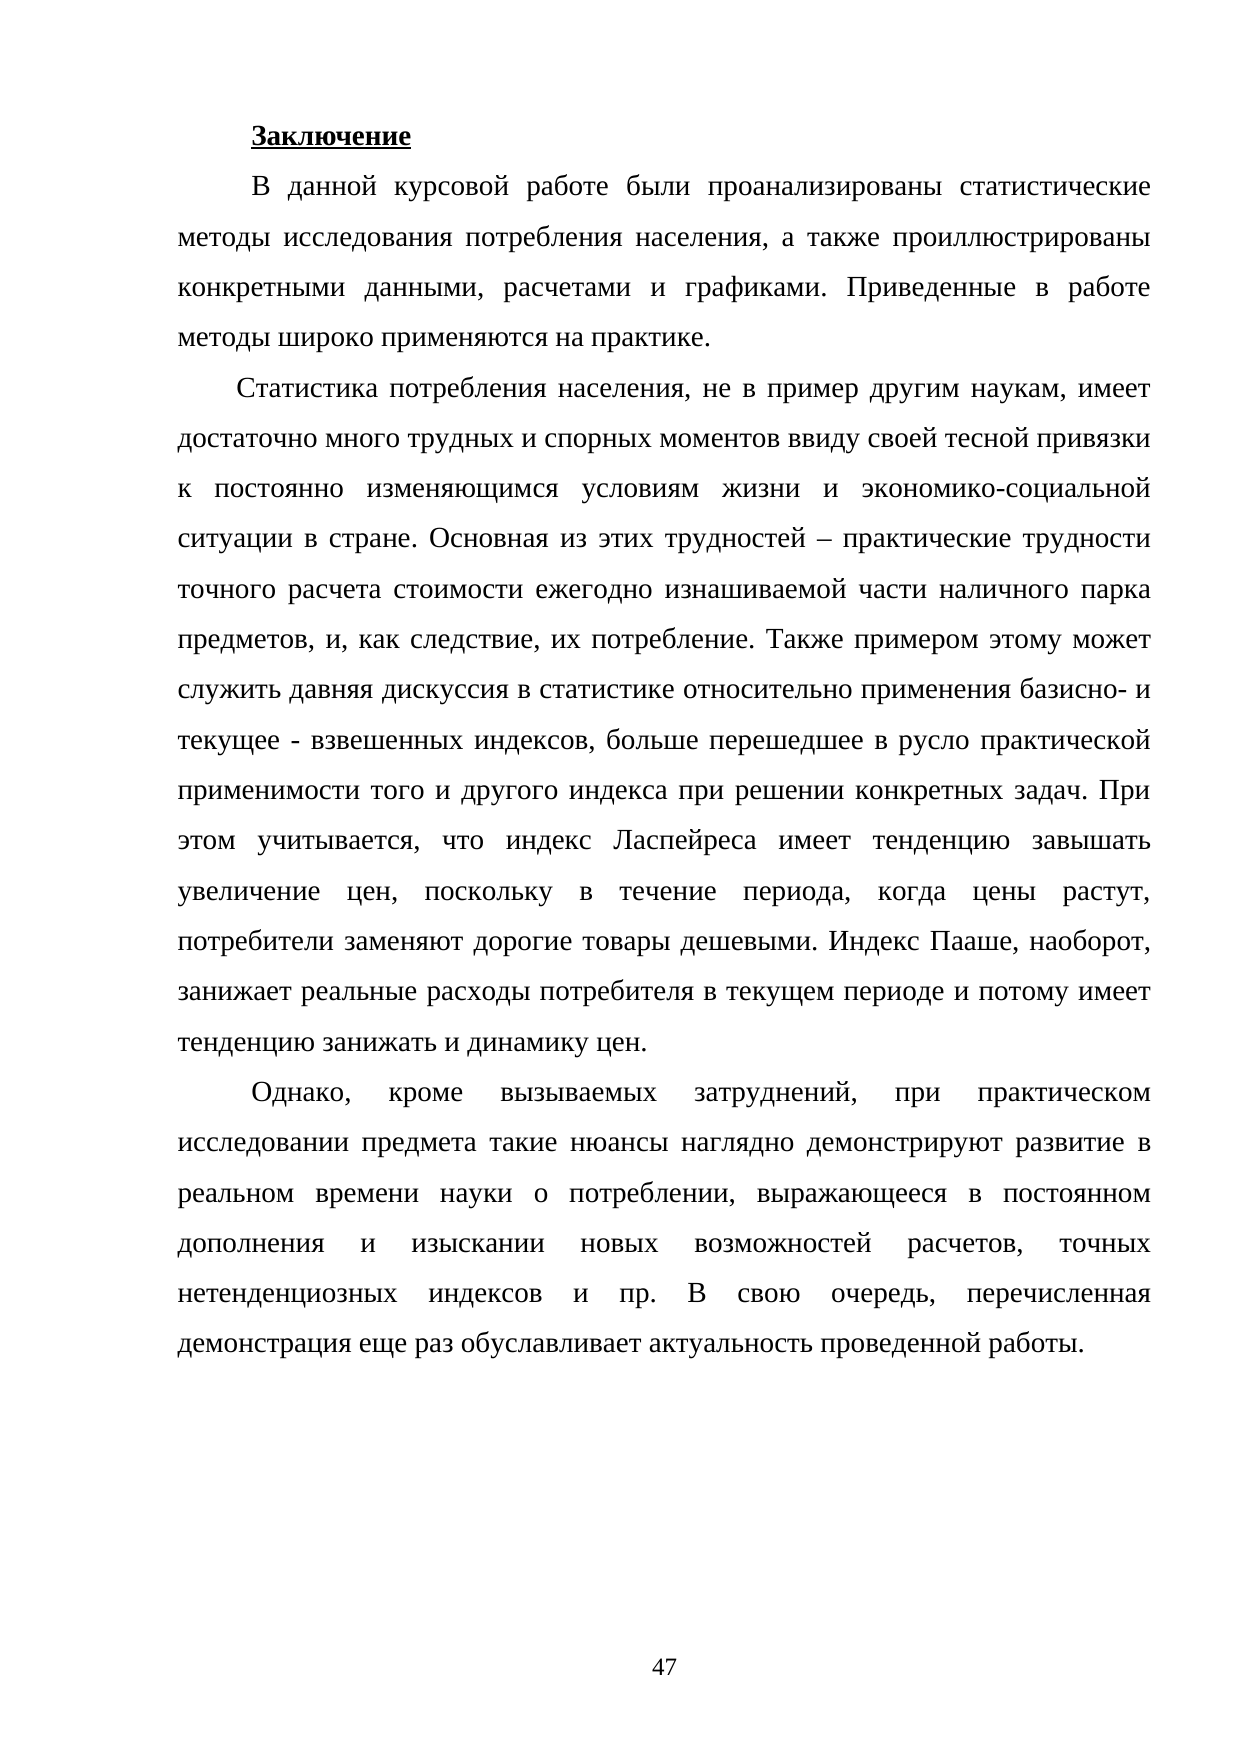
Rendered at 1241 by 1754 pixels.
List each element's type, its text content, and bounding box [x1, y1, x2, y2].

subtitle Заключение [177, 118, 1152, 152]
text Однако, кроме вызываемых затруднений, при практическом исследовании предмета такие нюансы наглядно демонстрируют развитие в реальном времени науки о потреблении, выражающееся в постоянном дополнения и изыскании новых возможностей расчетов, точных нетенденциозных индексов и пр. В свою очередь, перечисленная демонстрация еще раз обуславливает актуальность проведенной работы. [177, 1074, 1152, 1359]
text Статистика потребления населения, не в пример другим наукам, имеет достаточно много трудных и спорных моментов ввиду своей тесной привязки к постоянно изменяющимся условиям жизни и экономико-социальной ситуации в стране. Основная из этих трудностей – практические трудности точного расчета стоимости ежегодно изнашиваемой части наличного парка предметов, и, как следствие, их потребление. Также примером этому может служить давняя дискуссия в статистике относительно применения базисно- и текущее - взвешенных индексов, больше перешедшее в русло практической применимости того и другого индекса при решении конкретных задач. При этом учитывается, что индекс Ласпейреса имеет тенденцию завышать увеличение цен, поскольку в течение периода, когда цены растут, потребители заменяют дорогие товары дешевыми. Индекс Пааше, наоборот, занижает реальные расходы потребителя в текущем периоде и потому имеет тенденцию занижать и динамику цен. [177, 370, 1152, 1057]
text В данной курсовой работе были проанализированы статистические методы исследования потребления населения, а также проиллюстрированы конкретными данными, расчетами и графиками. Приведенные в работе методы широко применяются на практике. [177, 168, 1152, 353]
